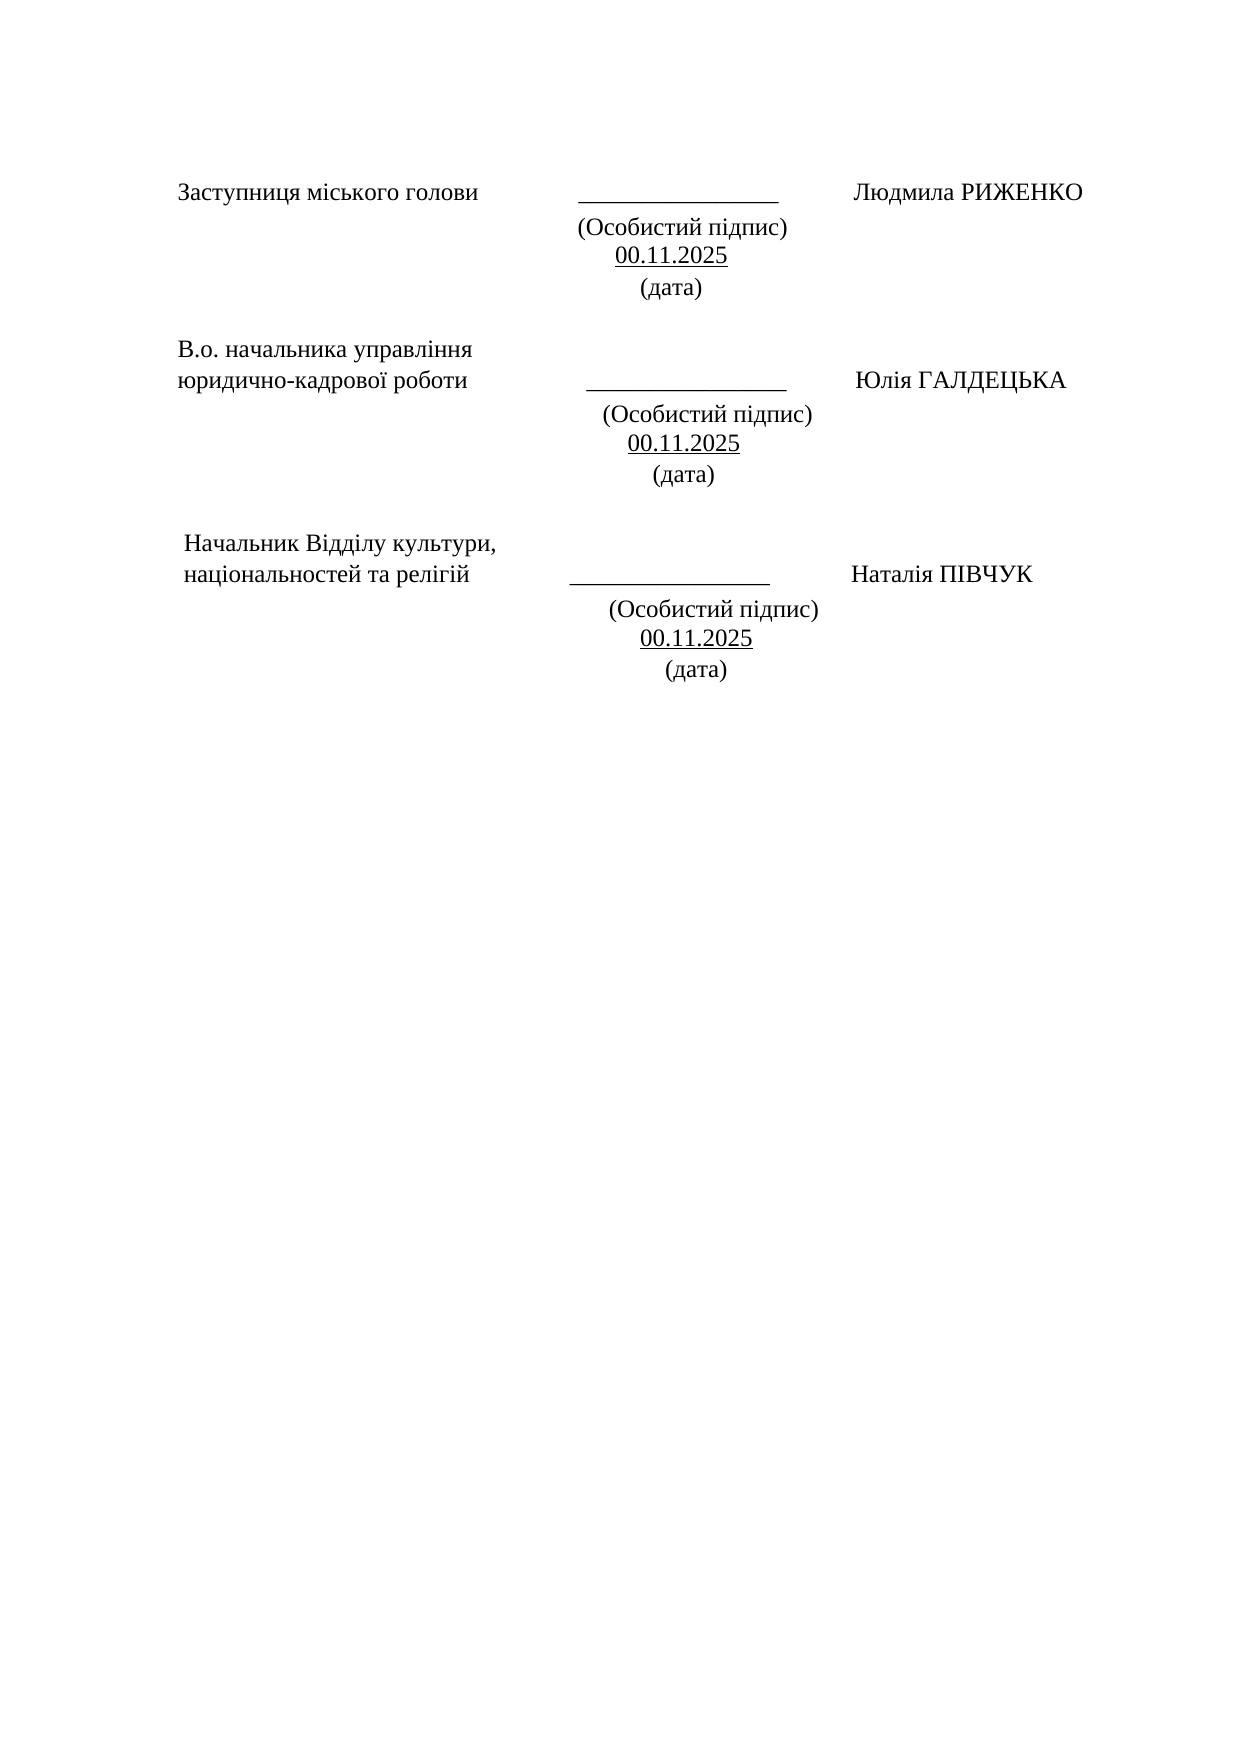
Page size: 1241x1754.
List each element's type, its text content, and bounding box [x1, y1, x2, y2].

text 00.11.2025 [177, 428, 1152, 457]
text В.о. начальника управління [177, 334, 1152, 362]
text (дата) [177, 459, 1152, 488]
text (дата) [177, 654, 1152, 682]
text Начальник Відділу культури, [177, 528, 1152, 557]
text 00.11.2025 [177, 623, 1152, 651]
text (дата) [177, 272, 1152, 300]
text юридично-кадрової роботи ________________ Юлія ГАЛДЕЦЬКА [177, 365, 1152, 393]
subtitle (Особистий підпис) [177, 399, 1152, 428]
text 00.11.2025 [177, 241, 1152, 269]
text національностей та релігій ________________ Наталія ПІВЧУК [177, 559, 1152, 588]
subtitle (Особистий підпис) [177, 594, 1152, 623]
subtitle (Особистий підпис) [177, 212, 1152, 241]
text Заступниця міського голови ________________ Людмила РИЖЕНКО [177, 177, 1152, 206]
